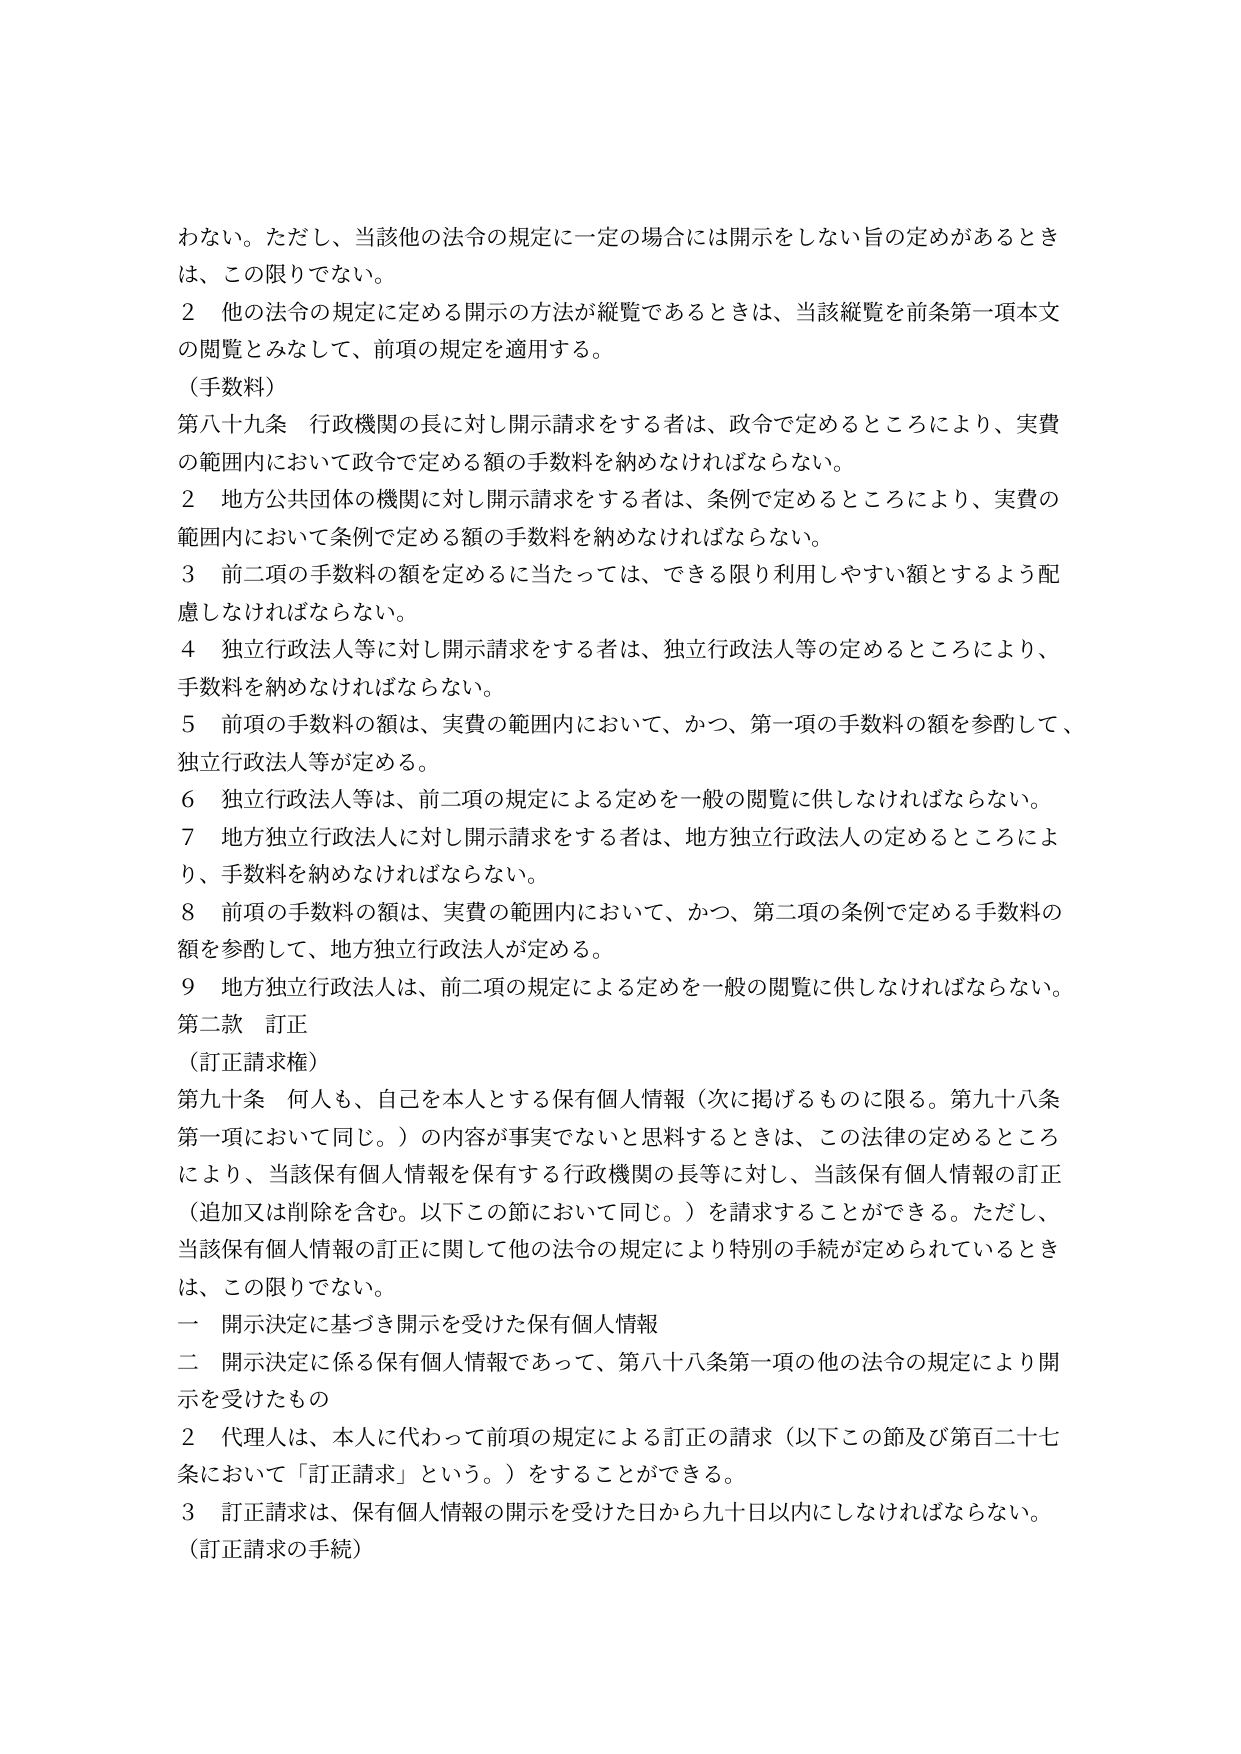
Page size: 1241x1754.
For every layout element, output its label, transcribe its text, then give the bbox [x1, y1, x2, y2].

text ６ 独立行政法人等は、前二項の規定による定めを一般の閲覧に供しなければならない。 [177, 779, 1063, 817]
text ３ 前二項の手数料の額を定めるに当たっては、できる限り利用しやすい額とするよう配慮しなければならない。 [177, 554, 1063, 629]
text 二 開示決定に係る保有個人情報であって、第八十八条第一項の他の法令の規定により開示を受けたもの [177, 1342, 1063, 1417]
text ５ 前項の手数料の額は、実費の範囲内において、かつ、第一項の手数料の額を参酌して、独立行政法人等が定める。 [177, 704, 1063, 779]
text ９ 地方独立行政法人は、前二項の規定による定めを一般の閲覧に供しなければならない。 [177, 967, 1063, 1004]
text 一 開示決定に基づき開示を受けた保有個人情報 [177, 1304, 1063, 1342]
text ３ 訂正請求は、保有個人情報の開示を受けた日から九十日以内にしなければならない。 [177, 1492, 1063, 1529]
text ７ 地方独立行政法人に対し開示請求をする者は、地方独立行政法人の定めるところにより、手数料を納めなければならない。 [177, 817, 1063, 892]
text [177, 217, 1063, 292]
text 第九十条 何人も、自己を本人とする保有個人情報（次に掲げるものに限る。第九十八条第一項において同じ。）の内容が事実でないと思料するときは、この法律の定めるところにより、当該保有個人情報を保有する行政機関の長等に対し、当該保有個人情報の訂正（追加又は削除を含む。以下この節において同じ。）を請求することができる。ただし、当該保有個人情報の訂正に関して他の法令の規定により特別の手続が定められているときは、この限りでない。 [177, 1079, 1063, 1304]
text （訂正請求の手続） [177, 1529, 1063, 1567]
text （訂正請求権） [177, 1042, 1063, 1079]
text ２ 地方公共団体の機関に対し開示請求をする者は、条例で定めるところにより、実費の範囲内において条例で定める額の手数料を納めなければならない。 [177, 479, 1063, 554]
text ８ 前項の手数料の額は、実費の範囲内において、かつ、第二項の条例で定める手数料の額を参酌して、地方独立行政法人が定める。 [177, 892, 1063, 967]
text 第二款 訂正 [177, 1004, 1063, 1042]
text 第八十九条 行政機関の長に対し開示請求をする者は、政令で定めるところにより、実費の範囲内において政令で定める額の手数料を納めなければならない。 [177, 404, 1063, 479]
text ２ 他の法令の規定に定める開示の方法が縦覧であるときは、当該縦覧を前条第一項本文の閲覧とみなして、前項の規定を適用する。 [177, 292, 1063, 367]
text （手数料） [177, 367, 1063, 404]
text ４ 独立行政法人等に対し開示請求をする者は、独立行政法人等の定めるところにより、手数料を納めなければならない。 [177, 629, 1063, 704]
text ２ 代理人は、本人に代わって前項の規定による訂正の請求（以下この節及び第百二十七条において「訂正請求」という。）をすることができる。 [177, 1417, 1063, 1492]
